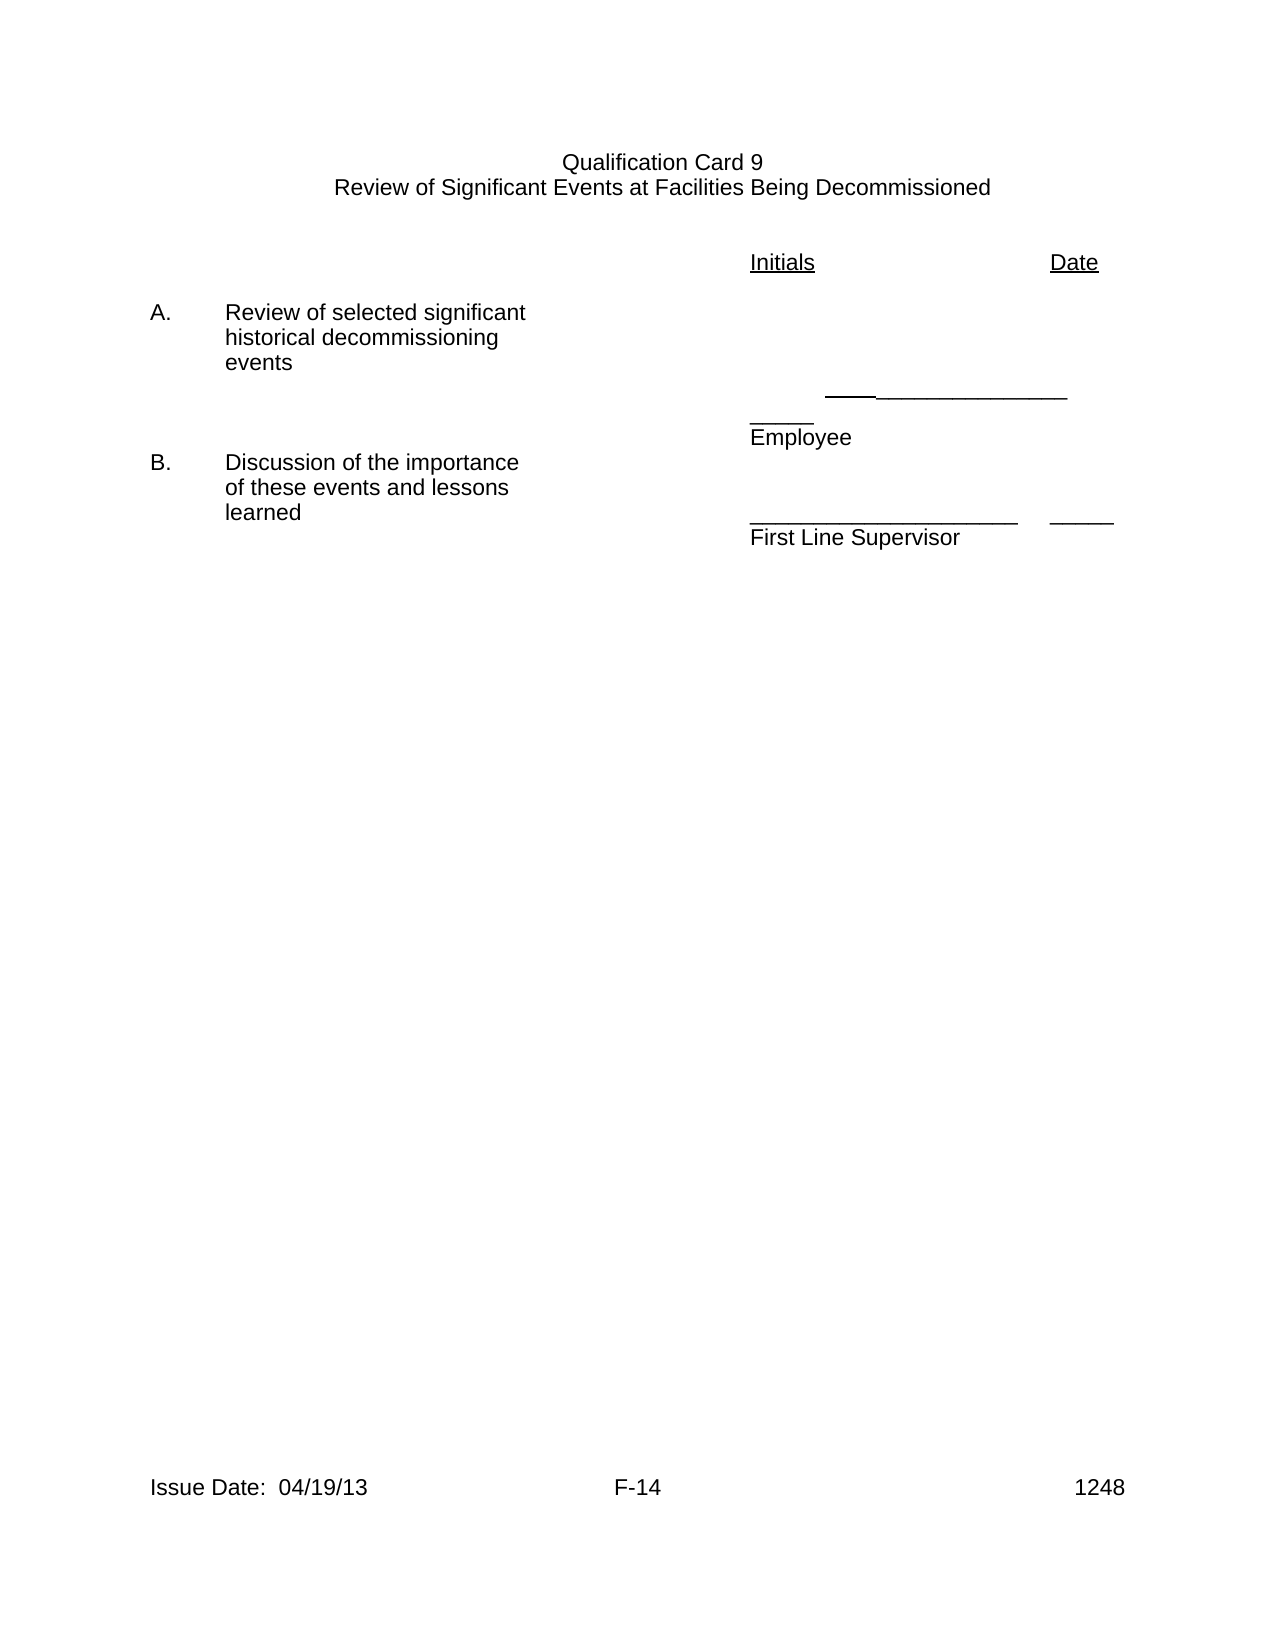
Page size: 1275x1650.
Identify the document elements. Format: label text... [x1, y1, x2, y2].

text Qualification Card 9 [150, 150, 1125, 175]
text A. Review of selected significant [150, 300, 1125, 325]
text historical decommissioning [150, 325, 1125, 350]
text B. Discussion of the importance [150, 450, 1125, 475]
text Initials Date [750, 250, 1125, 275]
text Review of Significant Events at Facilities Being Decommissioned [150, 175, 1125, 200]
text Employee [150, 425, 1125, 450]
text of these events and lessons [150, 475, 1125, 500]
text learned _____________________ _____ [150, 500, 1125, 525]
text events _______________ _____ [225, 350, 1125, 425]
text First Line Supervisor [150, 525, 1125, 550]
